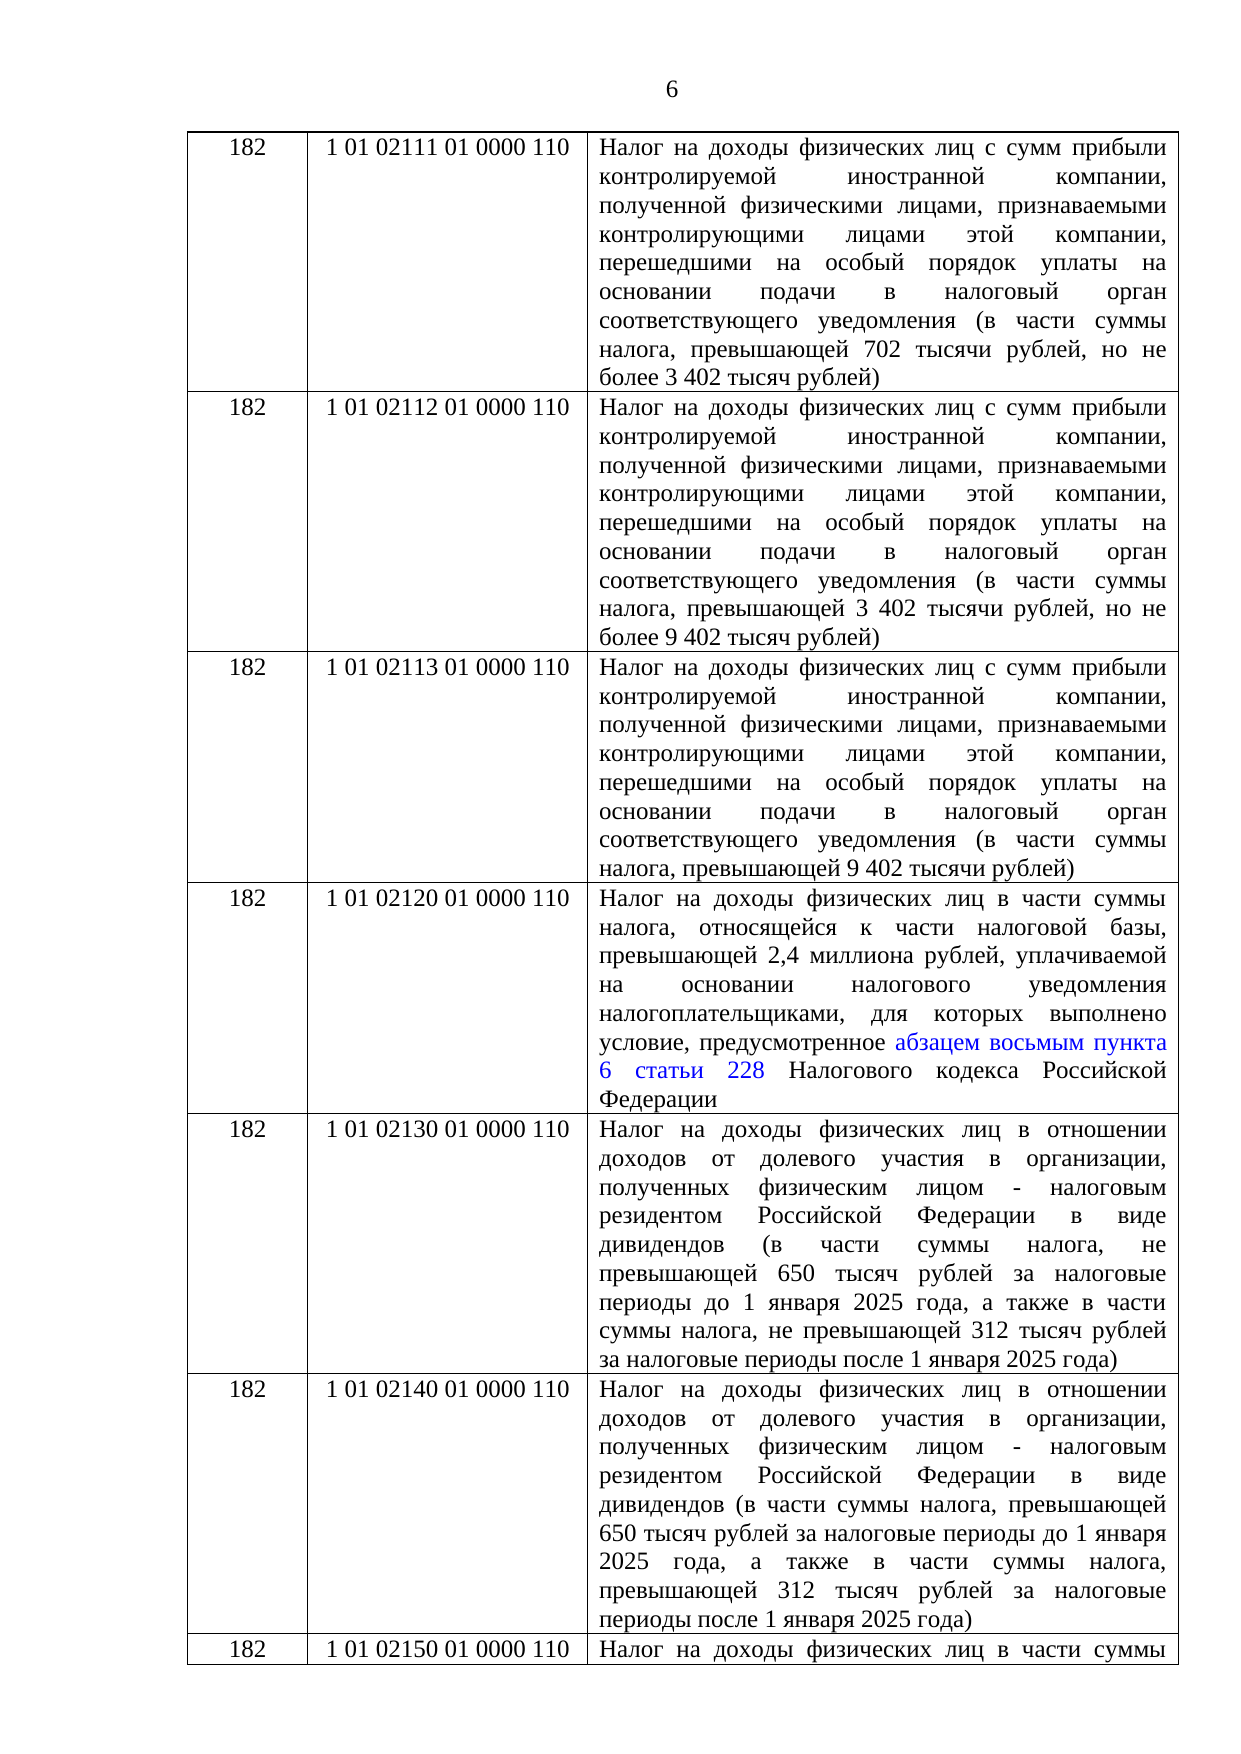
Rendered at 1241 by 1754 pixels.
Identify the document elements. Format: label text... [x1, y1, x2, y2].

table_cell Налог на доходы физических лиц с сумм прибыли контролируемой иностранной компании, полученной физическими лицами, признаваемыми контролирующими лицами этой компании, перешедшими на особый порядок уплаты на основании подачи в налоговый орган соответствующего уведомления (в части суммы налога, превышающей 3 402 тысячи рублей, но не более 9 402 тысяч рублей) [588, 392, 1178, 651]
table_cell 1 01 02120 01 0000 110 [308, 883, 587, 1113]
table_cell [308, 1634, 587, 1664]
table_cell 1 01 02111 01 0000 110 [308, 133, 587, 391]
table_cell 182 [188, 1634, 307, 1664]
table_cell 1 01 02140 01 0000 110 [308, 1374, 587, 1633]
table_cell Налог на доходы физических лиц в отношении доходов от долевого участия в организации, полученных физическим лицом - налоговым резидентом Российской Федерации в виде дивидендов (в части суммы налога, превышающей 650 тысяч рублей за налоговые периоды до 1 января 2025 года, а также в части суммы налога, превышающей 312 тысяч рублей за налоговые периоды после 1 января 2025 года) [588, 1374, 1178, 1633]
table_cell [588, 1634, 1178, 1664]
table_cell 182 [188, 1114, 307, 1373]
table_cell 182 [188, 1374, 307, 1633]
table_cell Налог на доходы физических лиц в части суммы налога, относящейся к части налоговой базы, превышающей 2,4 миллиона рублей, уплачиваемой на основании налогового уведомления налогоплательщиками, для которых выполнено условие, предусмотренное абзацем восьмым пункта 6 статьи 228 Налогового кодекса Российской Федерации [588, 883, 1178, 1113]
table_cell 182 [188, 133, 307, 391]
table_cell 182 [188, 392, 307, 651]
table_cell 1 01 02112 01 0000 110 [308, 392, 587, 651]
table_cell 182 [188, 652, 307, 882]
table_cell 182 [188, 883, 307, 1113]
table_cell Налог на доходы физических лиц в отношении доходов от долевого участия в организации, полученных физическим лицом - налоговым резидентом Российской Федерации в виде дивидендов (в части суммы налога, не превышающей 650 тысяч рублей за налоговые периоды до 1 января 2025 года, а также в части суммы налога, не превышающей 312 тысяч рублей за налоговые периоды после 1 января 2025 года) [588, 1114, 1178, 1373]
table_cell Налог на доходы физических лиц с сумм прибыли контролируемой иностранной компании, полученной физическими лицами, признаваемыми контролирующими лицами этой компании, перешедшими на особый порядок уплаты на основании подачи в налоговый орган соответствующего уведомления (в части суммы налога, превышающей 9 402 тысячи рублей) [588, 652, 1178, 882]
table_cell 1 01 02113 01 0000 110 [308, 652, 587, 882]
table_cell 1 01 02130 01 0000 110 [308, 1114, 587, 1373]
table_cell Налог на доходы физических лиц с сумм прибыли контролируемой иностранной компании, полученной физическими лицами, признаваемыми контролирующими лицами этой компании, перешедшими на особый порядок уплаты на основании подачи в налоговый орган соответствующего уведомления (в части суммы налога, превышающей 702 тысячи рублей, но не более 3 402 тысяч рублей) [588, 133, 1178, 391]
